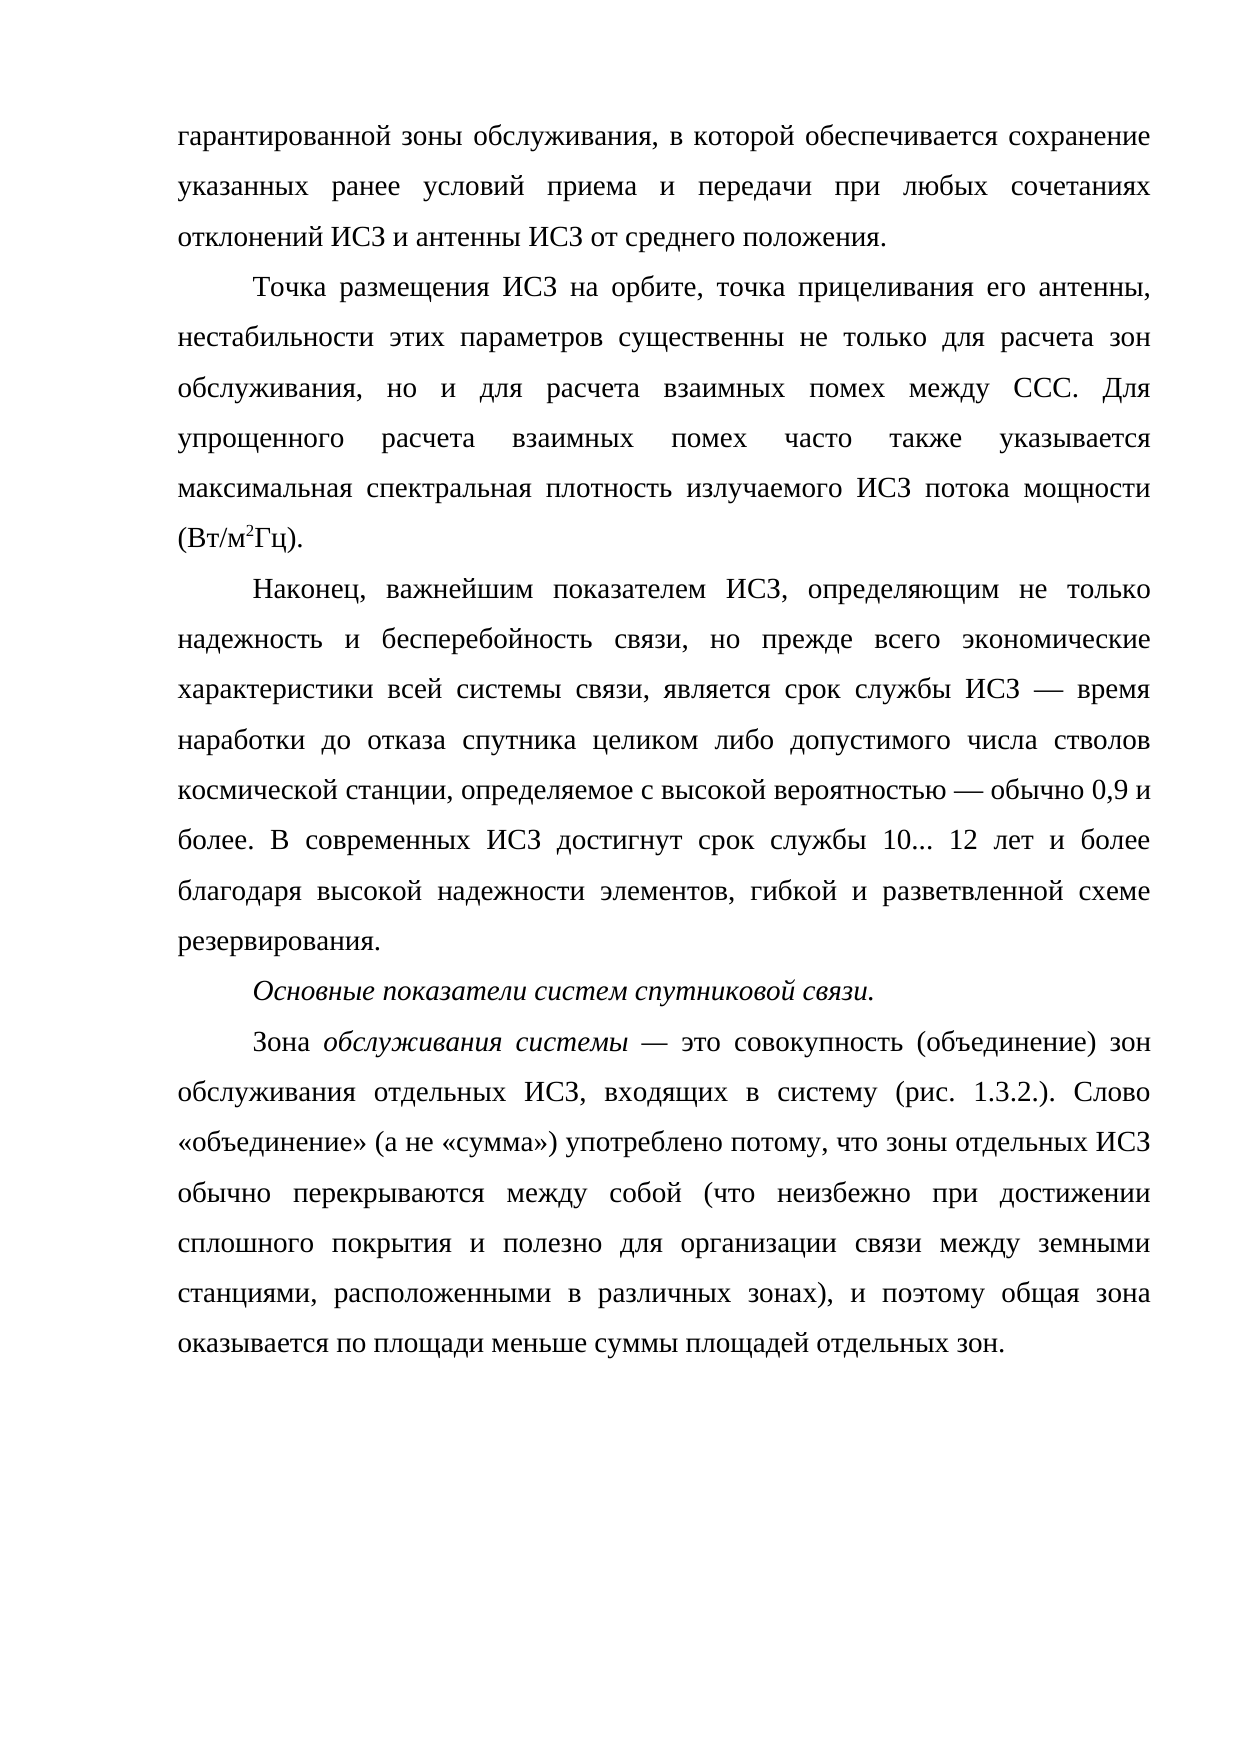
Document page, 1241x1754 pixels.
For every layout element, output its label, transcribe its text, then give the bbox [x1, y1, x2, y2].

text Наконец, важнейшим показателем ИСЗ, определяющим не только надежность и бесперебойность связи, но прежде всего экономические характеристики всей системы связи, является срок службы ИСЗ — время наработки до отказа спутника целиком либо допустимого числа стволов космической станции, определяемое с высокой вероятностью — обычно 0,9 и более. В современных ИСЗ достигнут срок службы 10... 12 лет и более благодаря высокой надежности элементов, гибкой и разветвленной схеме резервирования. [177, 571, 1152, 957]
text Точка размещения ИСЗ на орбите, точка прицеливания его антенны, нестабильности этих параметров существенны не только для расчета зон обслуживания, но и для расчета взаимных помех между ССС. Для упрощенного расчета взаимных помех часто также указывается максимальная спектральная плотность излучаемого ИСЗ потока мощности (Вт/м2Гц). [177, 269, 1152, 554]
text Зона обслуживания системы — это совокупность (объединение) зон обслуживания отдельных ИСЗ, входящих в систему (рис. 1.3.2.). Слово «объединение» (а не «сумма») употреблено потому, что зоны отдельных ИСЗ обычно перекрываются между собой (что неизбежно при достижении сплошного покрытия и полезно для организации связи между земными станциями, расположенными в различных зонах), и поэтому общая зона оказывается по площади меньше суммы площадей отдельных зон. [177, 1024, 1152, 1359]
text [177, 118, 1152, 252]
text Основные показатели систем спутниковой связи. [177, 973, 1152, 1007]
